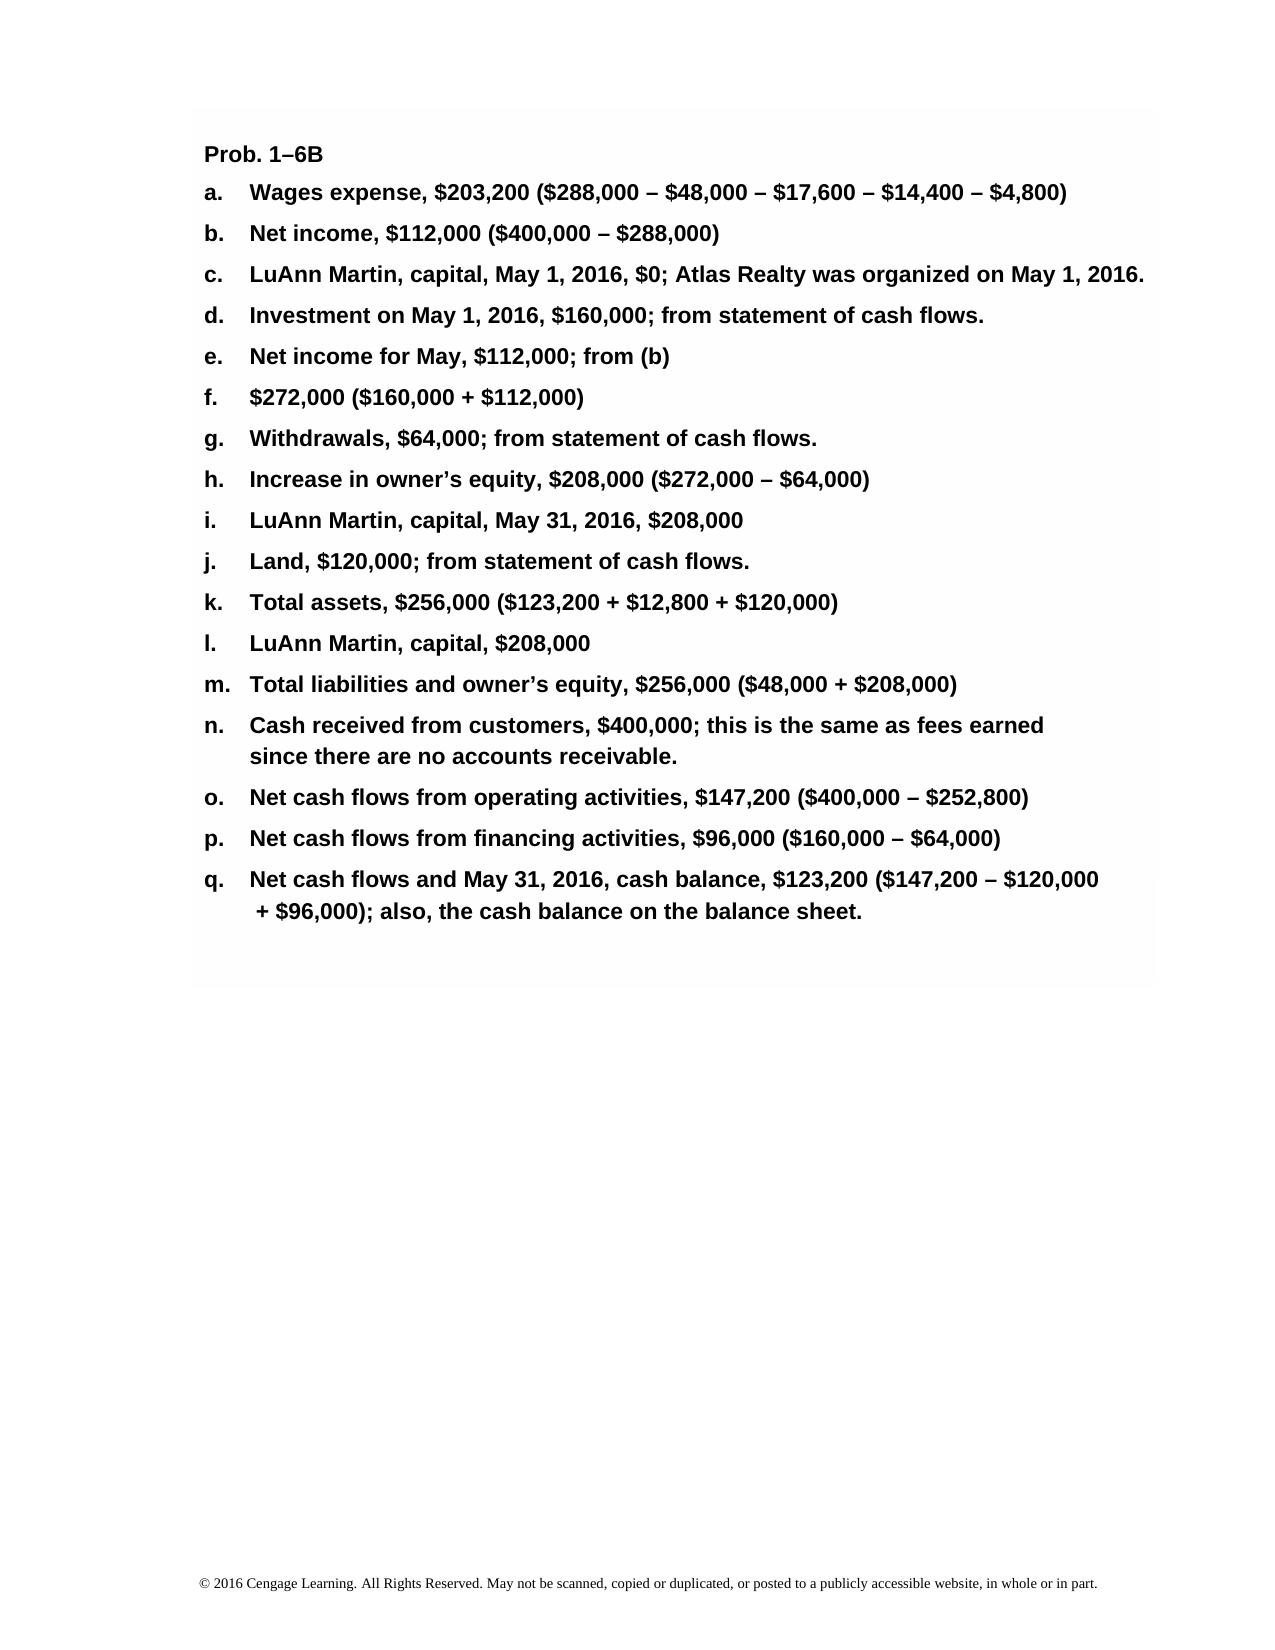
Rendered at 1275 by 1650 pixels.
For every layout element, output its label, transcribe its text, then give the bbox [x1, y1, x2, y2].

text o. Net cash flows from operating activities, $147,200 ($400,000 – $252,800) [204, 784, 1275, 811]
text e. Net income for May, $112,000; from (b) [204, 343, 1275, 369]
text h. Increase in owner’s equity, $208,000 ($272,000 – $64,000) [204, 466, 1275, 492]
text q. Net cash flows and May 31, 2016, cash balance, $123,200 ($147,200 – $120,000 [204, 866, 1275, 893]
text k. Total assets, $256,000 ($123,200 + $12,800 + $120,000) [204, 589, 1275, 616]
text a. Wages expense, $203,200 ($288,000 – $48,000 – $17,600 – $14,400 – $4,800) [204, 179, 1275, 206]
text b. Net income, $112,000 ($400,000 – $288,000) [204, 220, 1275, 246]
text Prob. 1–6B [204, 142, 1275, 168]
text l. LuAnn Martin, capital, $208,000 [204, 630, 1275, 656]
text + $96,000); also, the cash balance on the balance sheet. [256, 898, 1275, 925]
text j. Land, $120,000; from statement of cash flows. [204, 548, 1275, 574]
text n. Cash received from customers, $400,000; this is the same as fees earned [204, 712, 1275, 738]
text p. Net cash flows from financing activities, $96,000 ($160,000 – $64,000) [204, 825, 1275, 852]
text d. Investment on May 1, 2016, $160,000; from statement of cash flows. [204, 302, 1275, 328]
text m. Total liabilities and owner’s equity, $256,000 ($48,000 + $208,000) [204, 671, 1275, 697]
text f. $272,000 ($160,000 + $112,000) [204, 384, 1275, 411]
text i. LuAnn Martin, capital, May 31, 2016, $208,000 [204, 507, 1275, 533]
text g. Withdrawals, $64,000; from statement of cash flows. [204, 425, 1275, 451]
text since there are no accounts receivable. [249, 743, 1275, 770]
text c. LuAnn Martin, capital, May 1, 2016, $0; Atlas Realty was organized on May 1, 2016. [204, 261, 1275, 287]
